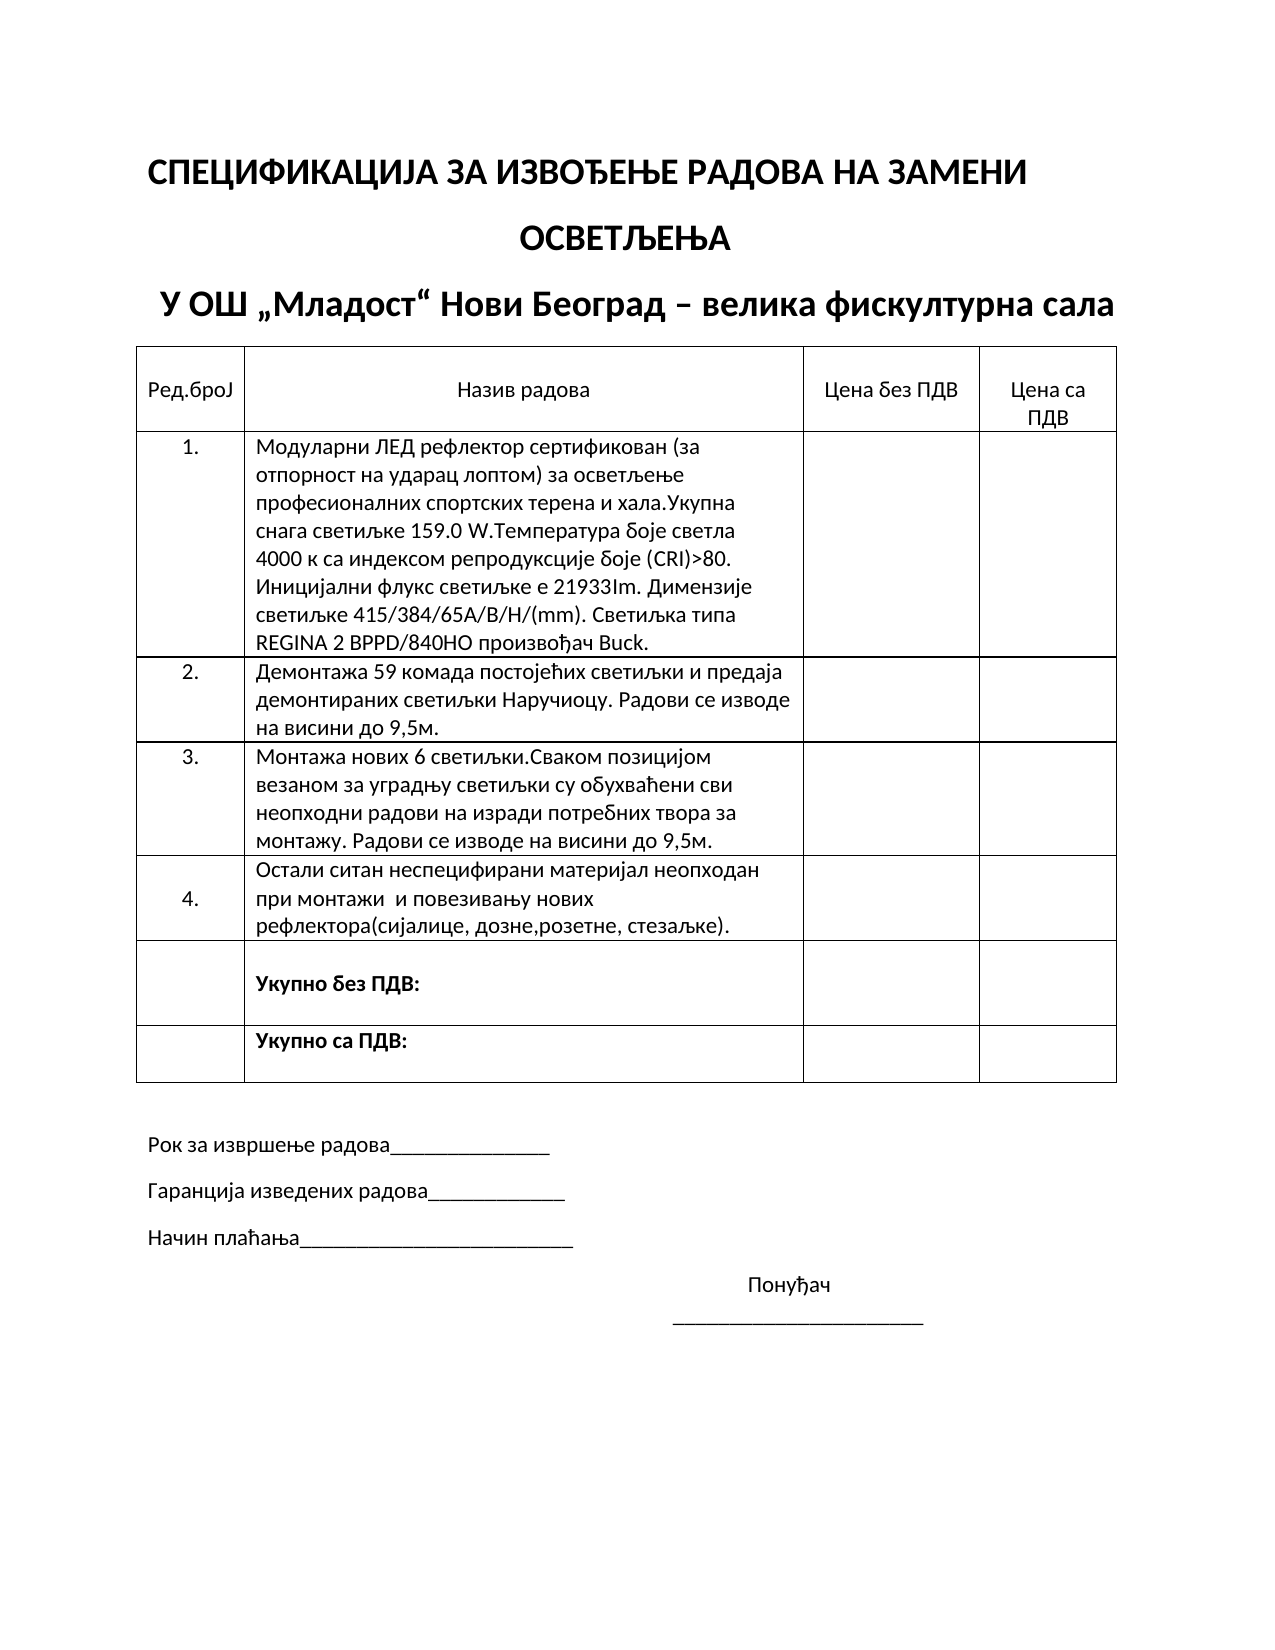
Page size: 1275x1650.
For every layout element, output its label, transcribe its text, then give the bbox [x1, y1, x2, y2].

table_cell [804, 743, 979, 854]
table_header Ред.броЈ [137, 347, 244, 431]
text Начин плаћања________________________ [148, 1223, 1127, 1252]
table_cell [980, 856, 1116, 940]
table_header Цена са ПДВ [980, 347, 1116, 431]
text СПЕЦИФИКАЦИЈА ЗА ИЗВОЂЕЊЕ РАДОВА НА ЗАМЕНИ [148, 148, 1127, 193]
text Гаранција изведених радова____________ [148, 1177, 1127, 1205]
table_cell [980, 432, 1116, 656]
table_cell [804, 1026, 979, 1082]
table_cell 4. [137, 856, 244, 940]
table_cell Демонтажа 59 комада постојећих светиљки и предаја демонтираних светиљки Наручиоцу. Радови се изводе на висини до 9,5м. [245, 658, 803, 741]
table_cell Укупно без ПДВ: [245, 941, 803, 1025]
text У ОШ „Младост“ Нови Београд – велика фискултурна сала [148, 280, 1127, 326]
table_cell [137, 1026, 244, 1082]
table_header Назив радова [245, 347, 803, 431]
table_cell 3. [137, 743, 244, 854]
table_cell [137, 941, 244, 1025]
text ОСВЕТЉЕЊА [148, 214, 1127, 259]
table_cell [804, 856, 979, 940]
text Рок за извршење радова______________ [148, 1130, 1127, 1158]
table_cell Монтажа нових 6 светиљки.Сваком позицијом везаном за уградњу светиљки су обухваћени сви неопходни радови на изради потребних твора за монтажу. Радови се изводе на висини до 9,5м. [245, 743, 803, 854]
table_cell [980, 743, 1116, 854]
table_cell [980, 941, 1116, 1025]
table_cell 1. [137, 432, 244, 656]
table_header Цена без ПДВ [804, 347, 979, 431]
table_cell [804, 432, 979, 656]
table_cell Укупно са ПДВ: [245, 1026, 803, 1082]
table_cell Модуларни ЛЕД рефлектор сертификован (за отпорност на ударац лоптом) за осветљење професионалних спортских терена и хала.Укупна снага светиљке 159.0 W.Температура боје светла 4000 к са индексом репродуксције боје (CRI)>80. Иницијални флукс светиљке е 21933Im. Димензије светиљке 415/384/65А/B/H/(mm). Светиљка типа REGINA 2 BPPD/840HO произвођач Buck. [245, 432, 803, 656]
table_cell [980, 658, 1116, 741]
text Понуђач ______________________ [673, 1270, 1127, 1329]
table_cell [804, 941, 979, 1025]
table_cell Остали ситан неспецифирани материјал неопходан при монтажи и повезивању нових рефлектора(сијалице, дозне,розетне, стезаљке). [245, 856, 803, 940]
table_cell 2. [137, 658, 244, 741]
table_cell [804, 658, 979, 741]
table_cell [980, 1026, 1116, 1082]
